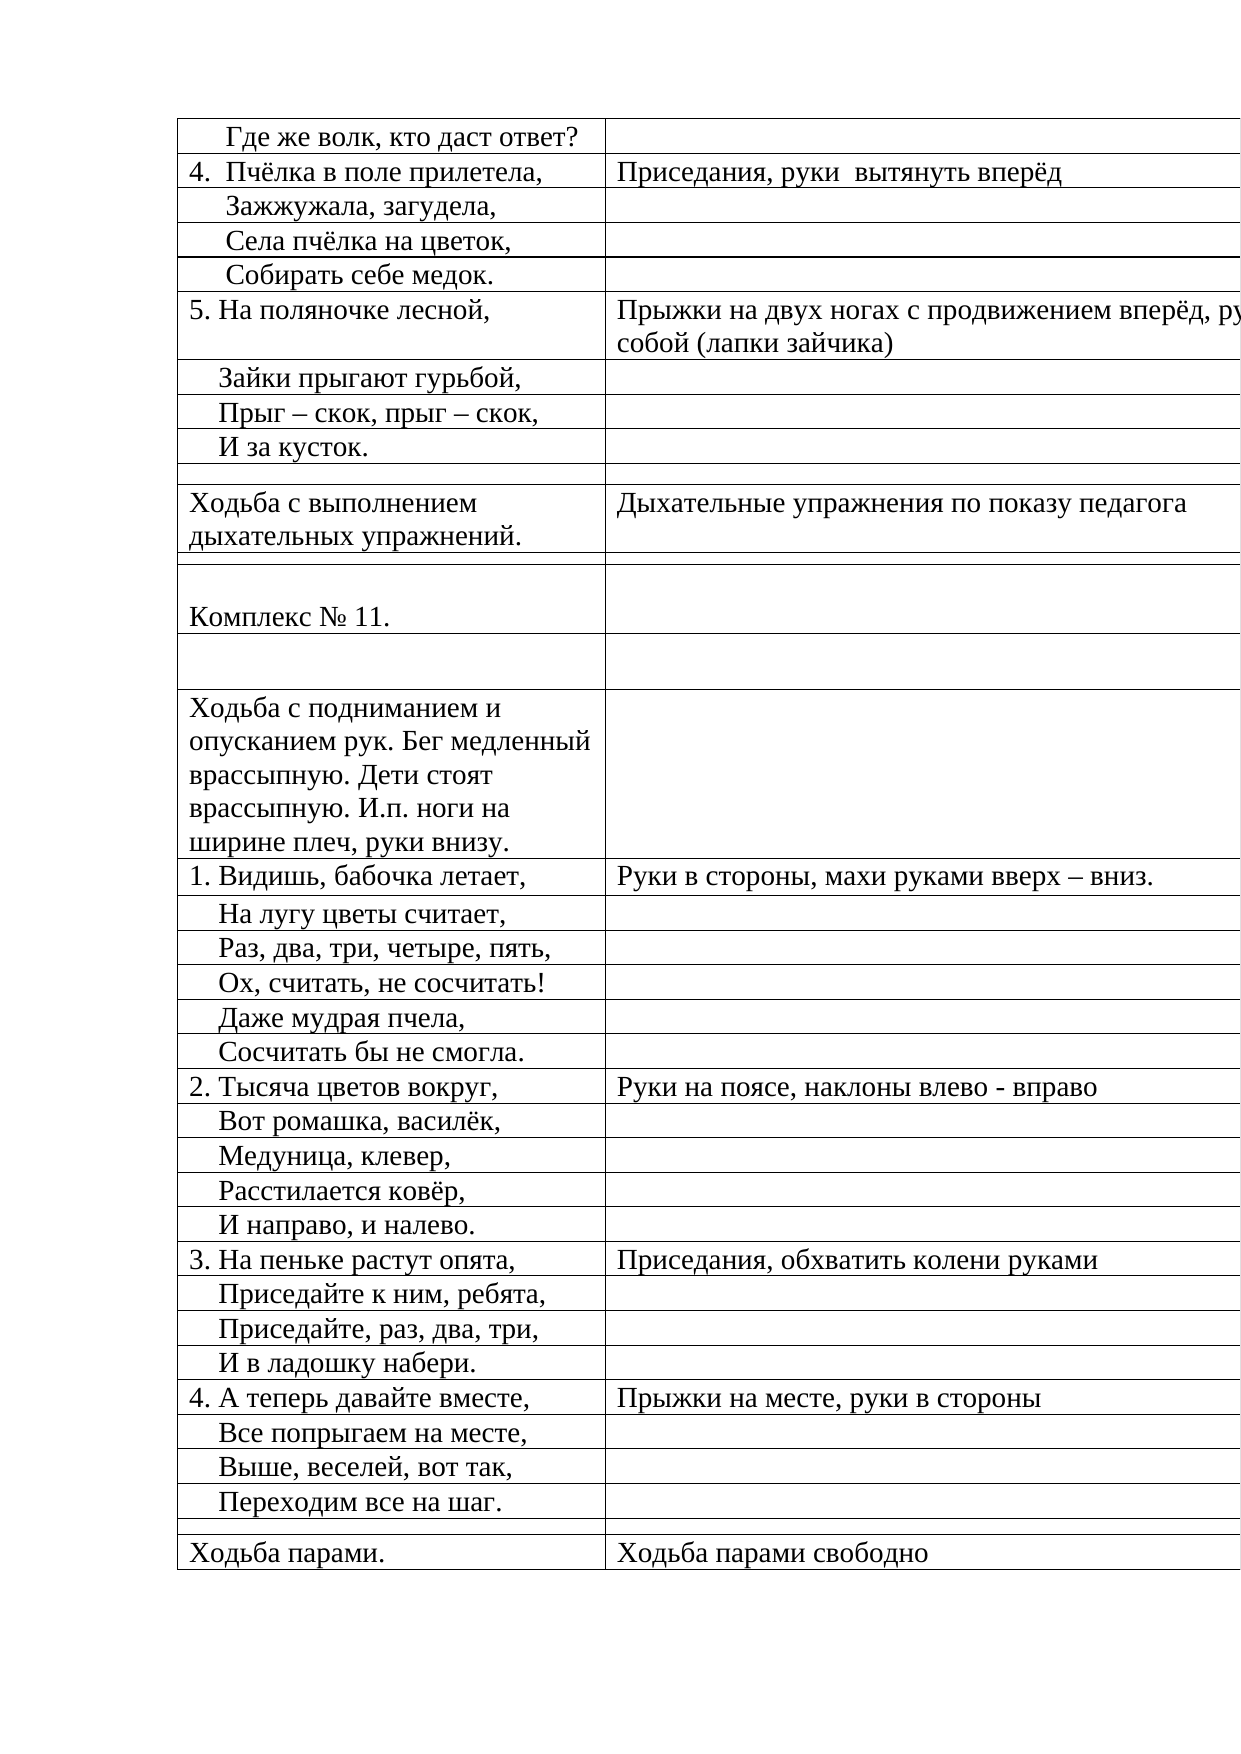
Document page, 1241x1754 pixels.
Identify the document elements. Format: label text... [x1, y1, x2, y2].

table_cell 4. Пчёлка в поле прилетела, [178, 154, 605, 187]
table_cell [606, 1449, 1240, 1483]
table_cell Зажжужала, загудела, [178, 188, 605, 222]
table_cell Ходьба с подниманием и опусканием рук. Бег медленный врассыпную. Дети стоят врассыпную. И.п. ноги на ширине плеч, руки внизу. [178, 690, 605, 857]
table_cell Дыхательные упражнения по показу педагога [606, 485, 1240, 552]
table_cell [606, 429, 1240, 463]
table_cell [606, 931, 1240, 964]
table_cell [606, 223, 1240, 256]
table_cell Комплекс № 11. [178, 565, 605, 632]
table_cell И за кусток. [178, 429, 605, 463]
table_cell Все попрыгаем на месте, [178, 1415, 605, 1448]
table_cell Раз, два, три, четыре, пять, [178, 931, 605, 964]
table_cell Даже мудрая пчела, [178, 1000, 605, 1033]
table_cell [606, 360, 1240, 394]
table_cell [178, 553, 605, 564]
table_cell Села пчёлка на цветок, [178, 223, 605, 256]
table_cell Прыжки на месте, руки в стороны [606, 1380, 1240, 1414]
table_cell Приседайте, раз, два, три, [178, 1311, 605, 1344]
table_cell 3. На пеньке растут опята, [178, 1242, 605, 1275]
table_cell На лугу цветы считает, [178, 896, 605, 929]
table_cell Приседания, обхватить колени руками [606, 1242, 1240, 1275]
table_cell [606, 258, 1240, 291]
table_cell [606, 965, 1240, 999]
table_cell Ходьба с выполнением дыхательных упражнений. [178, 485, 605, 552]
table_cell [606, 1138, 1240, 1172]
table_cell 2. Тысяча цветов вокруг, [178, 1069, 605, 1102]
table_cell [606, 1415, 1240, 1448]
table_cell [606, 119, 1240, 153]
table_cell [606, 1173, 1240, 1206]
table_cell [606, 395, 1240, 428]
table_cell [606, 565, 1240, 632]
table_cell Медуница, клевер, [178, 1138, 605, 1172]
table_cell Руки на поясе, наклоны влево - вправо [606, 1069, 1240, 1102]
table_cell Ходьба парами свободно [606, 1535, 1240, 1569]
table_cell Сосчитать бы не смогла. [178, 1034, 605, 1068]
table_cell [178, 464, 605, 484]
table_cell [606, 1207, 1240, 1241]
table_cell Где же волк, кто даст ответ? [178, 119, 605, 153]
table_cell [606, 1104, 1240, 1137]
table_cell Переходим все на шаг. [178, 1484, 605, 1517]
table_cell [606, 690, 1240, 857]
table_cell [178, 1519, 605, 1534]
table_cell Приседания, руки вытянуть вперёд [606, 154, 1240, 187]
table_cell 1. Видишь, бабочка летает, [178, 859, 605, 895]
table_cell 5. На поляночке лесной, [178, 292, 605, 359]
table_cell [606, 464, 1240, 484]
table_cell Руки в стороны, махи руками вверх – вниз. [606, 859, 1240, 895]
table_cell Зайки прыгают гурьбой, [178, 360, 605, 394]
table_cell [606, 1276, 1240, 1310]
table_cell Вот ромашка, василёк, [178, 1104, 605, 1137]
table_cell [178, 634, 605, 689]
table_cell И направо, и налево. [178, 1207, 605, 1241]
table_cell [606, 188, 1240, 222]
table_cell [606, 1484, 1240, 1517]
table_cell [606, 634, 1240, 689]
table_cell [606, 1311, 1240, 1344]
table_cell Ходьба парами. [178, 1535, 605, 1569]
table_cell [606, 1519, 1240, 1534]
table_cell [606, 1034, 1240, 1068]
table_cell Выше, веселей, вот так, [178, 1449, 605, 1483]
table_cell 4. А теперь давайте вместе, [178, 1380, 605, 1414]
table_cell [606, 1346, 1240, 1379]
table_cell Ох, считать, не сосчитать! [178, 965, 605, 999]
table_cell Собирать себе медок. [178, 258, 605, 291]
table_cell Прыжки на двух ногах с продвижением вперёд, руки перед собой (лапки зайчика) [606, 292, 1240, 359]
table_cell [606, 553, 1240, 564]
table_cell И в ладошку набери. [178, 1346, 605, 1379]
table_cell Приседайте к ним, ребята, [178, 1276, 605, 1310]
table_cell Расстилается ковёр, [178, 1173, 605, 1206]
table_cell [606, 896, 1240, 929]
table_cell [606, 1000, 1240, 1033]
table_cell Прыг – скок, прыг – скок, [178, 395, 605, 428]
